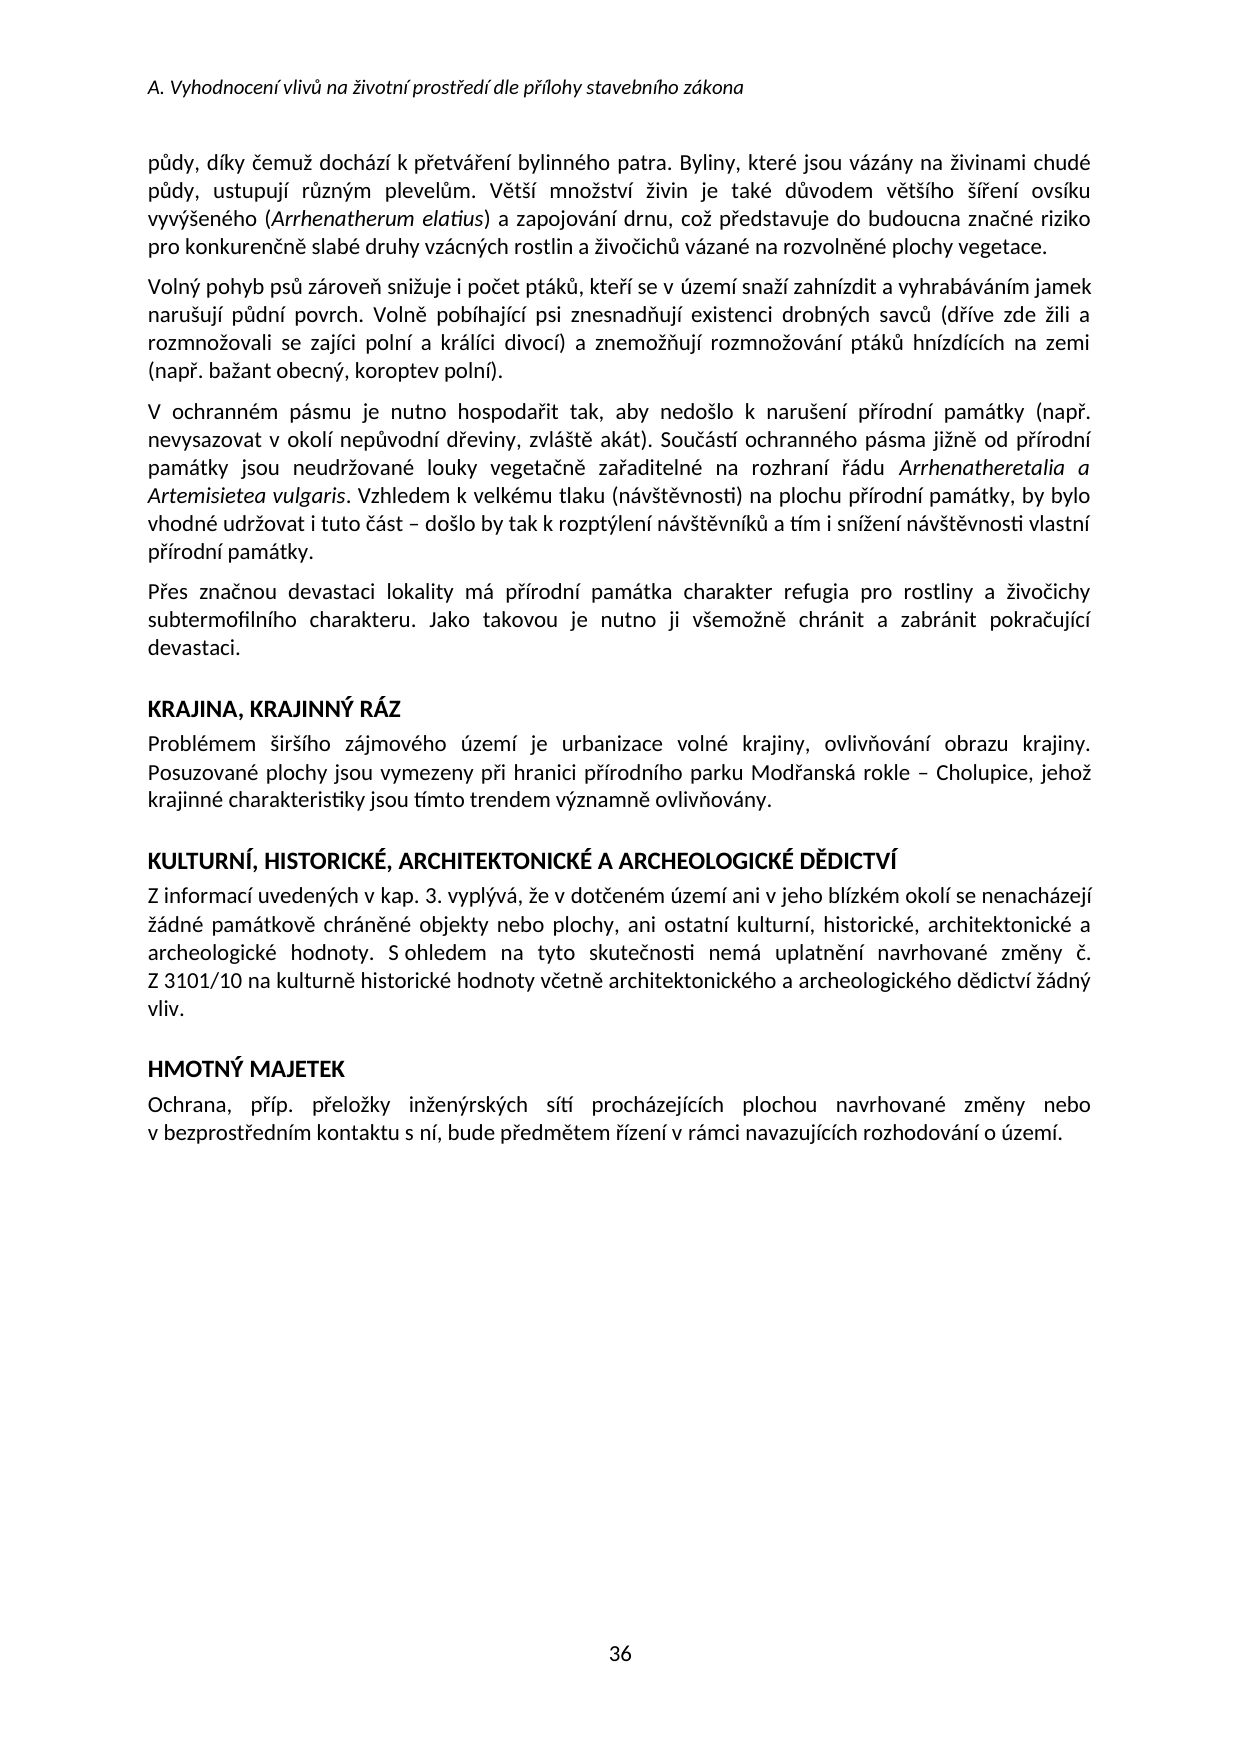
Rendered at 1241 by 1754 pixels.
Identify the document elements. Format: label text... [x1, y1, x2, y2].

subtitle Kulturní, historické, architektonické a archeologické dědictví [148, 845, 1092, 875]
subtitle hmotný majetek [148, 1053, 1092, 1083]
text Problémem širšího zájmového území je urbanizace volné krajiny, ovlivňování obrazu krajiny. Posuzované plochy jsou vymezeny při hranici přírodního parku Modřanská rokle – Cholupice, jehož krajinné charakteristiky jsou tímto trendem významně ovlivňovány. [148, 729, 1092, 814]
text Přes značnou devastaci lokality má přírodní památka charakter refugia pro rostliny a živočichy subtermofilního charakteru. Jako takovou je nutno ji všemožně chránit a zabránit pokračující devastaci. [148, 577, 1092, 662]
text Volný pohyb psů zároveň snižuje i počet ptáků, kteří se v území snaží zahnízdit a vyhrabáváním jamek narušují půdní povrch. Volně pobíhající psi znesnadňují existenci drobných savců (dříve zde žili a rozmnožovali se zajíci polní a králíci divocí) a znemožňují rozmnožování ptáků hnízdících na zemi (např. bažant obecný, koroptev polní). [148, 272, 1092, 384]
text V ochranném pásmu je nutno hospodařit tak, aby nedošlo k narušení přírodní památky (např. nevysazovat v okolí nepůvodní dřeviny, zvláště akát). Součástí ochranného pásma jižně od přírodní památky jsou neudržované louky vegetačně zařaditelné na rozhraní řádu Arrhenatheretalia a Artemisietea vulgaris. Vzhledem k velkému tlaku (návštěvnosti) na plochu přírodní památky, by bylo vhodné udržovat i tuto část – došlo by tak k rozptýlení návštěvníků a tím i snížení návštěvnosti vlastní přírodní památky. [148, 397, 1092, 565]
text Ochrana, příp. přeložky inženýrských sítí procházejících plochou navrhované změny nebo v bezprostředním kontaktu s ní, bude předmětem řízení v rámci navazujících rozhodování o území. [148, 1090, 1092, 1146]
text Z informací uvedených v kap. 3. vyplývá, že v dotčeném území ani v jeho blízkém okolí se nenacházejí žádné památkově chráněné objekty nebo plochy, ani ostatní kulturní, historické, architektonické a archeologické hodnoty. S ohledem na tyto skutečnosti nemá uplatnění navrhované změny č. Z 3101/10 na kulturně historické hodnoty včetně architektonického a archeologického dědictví žádný vliv. [148, 882, 1092, 1022]
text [148, 148, 1092, 260]
subtitle Krajina, krajinný ráz [148, 693, 1092, 723]
